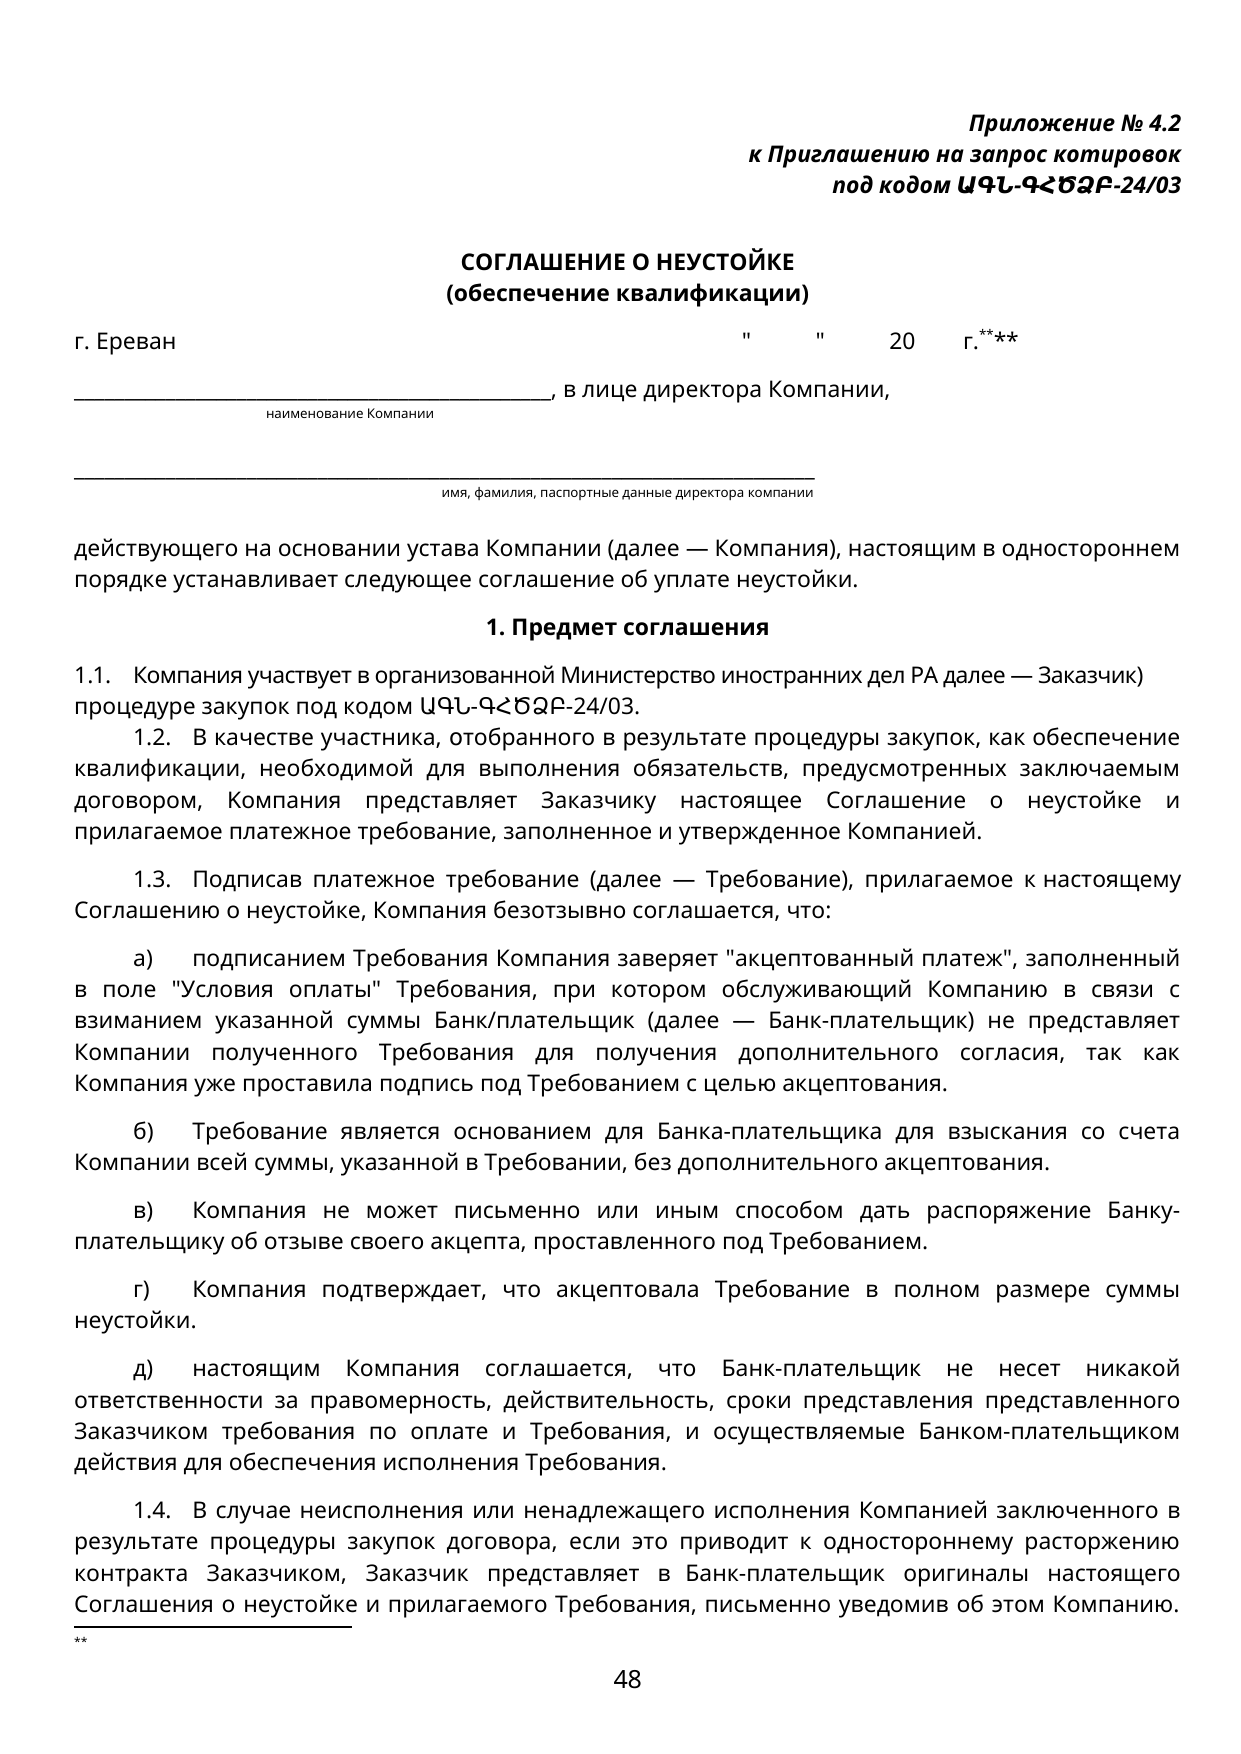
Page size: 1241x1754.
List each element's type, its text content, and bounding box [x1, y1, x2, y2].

text б) Требование является основанием для Банка-плательщика для взыскания со счета Компании всей суммы, указанной в Требовании, без дополнительного акцептования. [74, 1115, 1181, 1177]
text (обеспечение квалификации) [74, 277, 1181, 308]
text 1. Предмет соглашения [74, 611, 1181, 642]
text имя, фамилия, паспортные данные директора компании [74, 483, 1181, 515]
text 1.1. Компания участвует в организованной Министерство иностранних дел РА далее — Заказчик) [74, 658, 1181, 690]
text СОГЛАШЕНИЕ О НЕУСТОЙКЕ [74, 246, 1181, 277]
text наименование Компании [266, 404, 1181, 436]
text к Приглашению на запрос котировок под кодом ԱԳՆ-ԳՀԾՁԲ-24/03 [74, 138, 1181, 201]
text Приложение № 4.2 [74, 107, 1181, 138]
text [74, 1494, 1181, 1619]
text действующего на основании устава Компании (далее — Компания), настоящим в одностороннем порядке устанавливает следующее соглашение об уплате неустойки. [74, 531, 1181, 594]
table_header " " 20 г.** [561, 325, 1030, 373]
table_header г. Ереван [63, 325, 561, 373]
text в) Компания не может письменно или иным способом дать распоряжение Банку-плательщику об отзыве своего акцепта, проставленного под Требованием. [74, 1194, 1181, 1256]
text д) настоящим Компания соглашается, что Банк-плательщик не несет никакой ответственности за правомерность, действительность, сроки представления представленного Заказчиком требования по оплате и Требования, и осуществляемые Банком-плательщиком действия для обеспечения исполнения Требования. [74, 1352, 1181, 1477]
text 1.3. Подписав платежное требование (далее — Требование), прилагаемое к настоящему Соглашению о неустойке, Компания безотзывно соглашается, что: [74, 863, 1181, 925]
text _________________________________________________________________________ [74, 452, 1181, 483]
text _______________________________________________, в лице директора Компании, [74, 373, 1181, 404]
text а) подписанием Требования Компания заверяет "акцептованный платеж", заполненный в поле "Условия оплаты" Требования, при котором обслуживающий Компанию в связи с взиманием указанной суммы Банк/плательщик (далее — Банк-плательщик) не представляет Компании полученного Требования для получения дополнительного согласия, так как Компания уже проставила подпись под Требованием с целью акцептования. [74, 942, 1181, 1098]
text процедуре закупок под кодом ԱԳՆ-ԳՀԾՁԲ-24/03. [74, 690, 1181, 721]
text 1.2. В качестве участника, օтобранного в результате процедуры закупок, как обеспечение квалификации, необходимой для выполнения обязательств, предусмотренных заключаемым договором, Kомпания представляет Заказчику настоящее Соглашение о неустойке и прилагаемое платежное требование, заполненное и утвержденное Компанией. [74, 721, 1181, 846]
text г) Компания подтверждает, что акцептовала Требование в полном размере суммы неустойки. [74, 1273, 1181, 1336]
